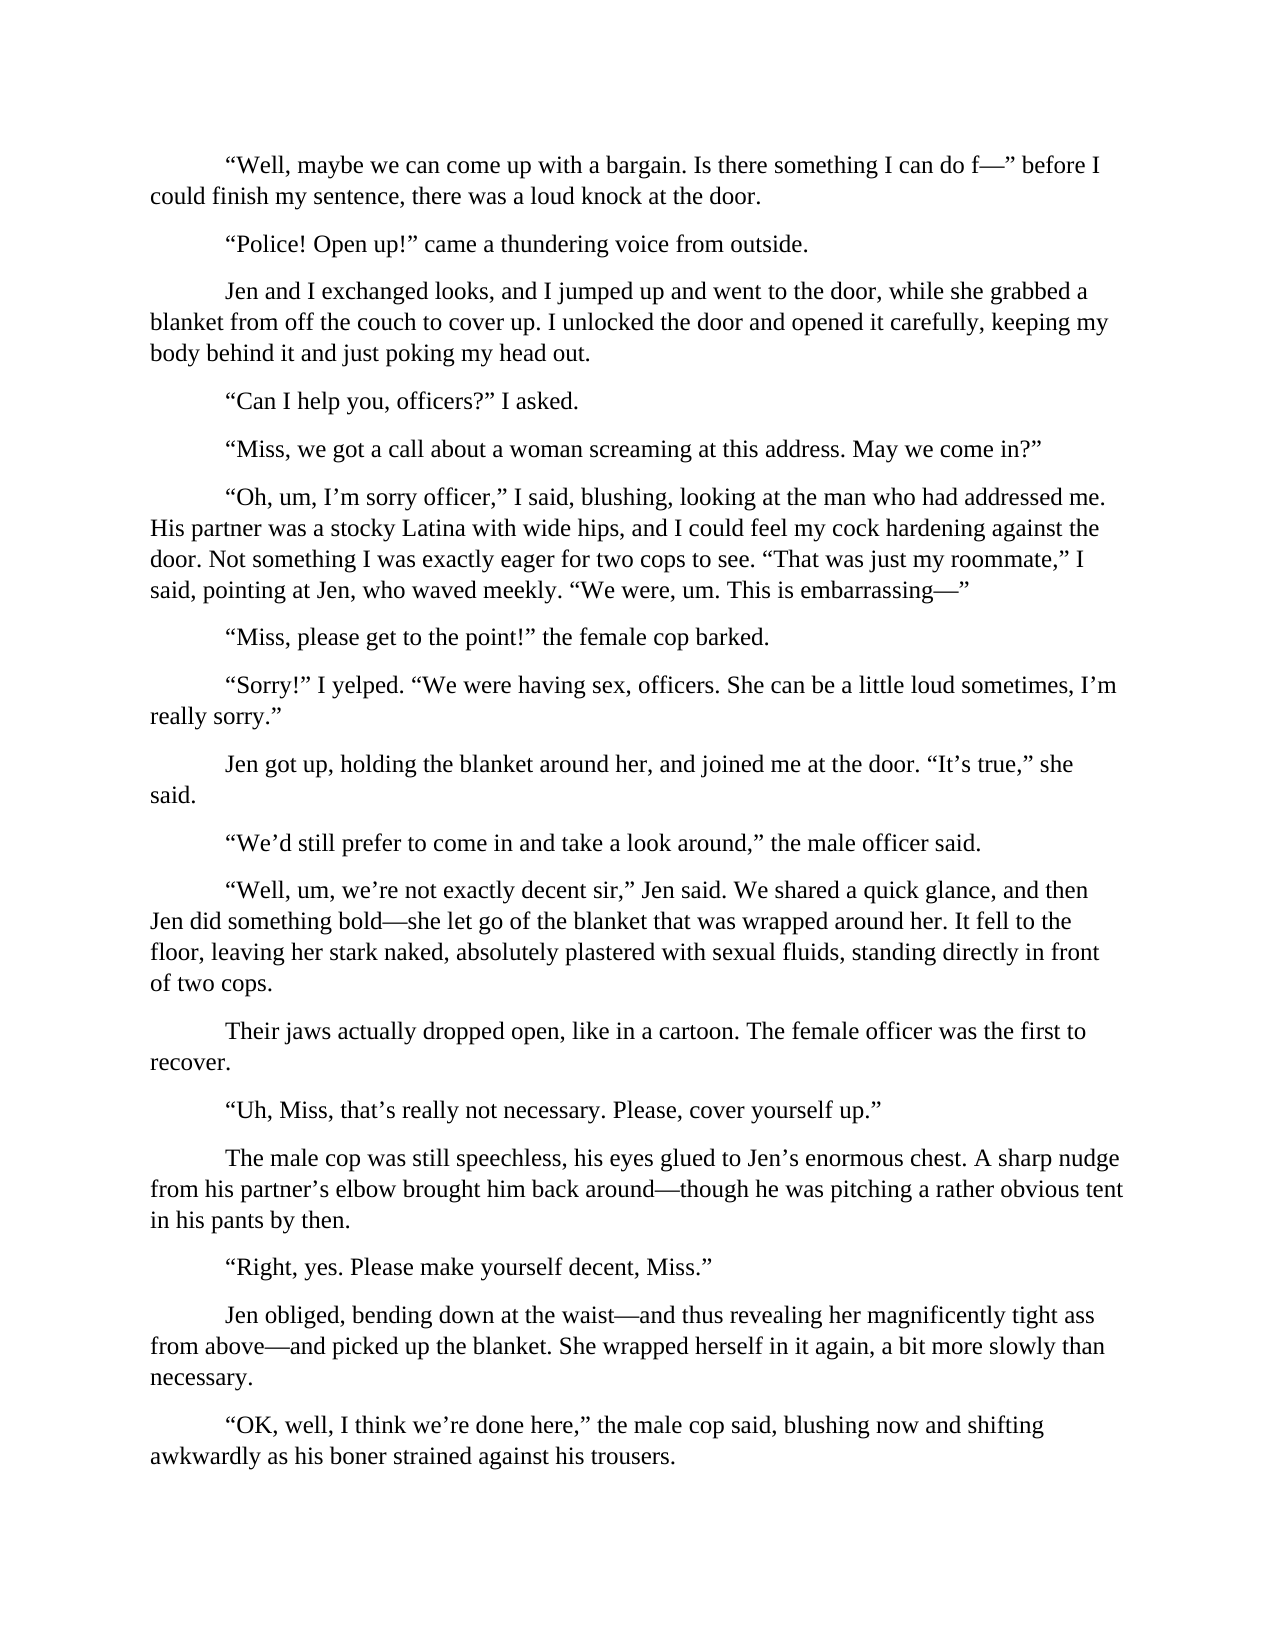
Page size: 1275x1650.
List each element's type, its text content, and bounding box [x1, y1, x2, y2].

text “Well, um, we’re not exactly decent sir,” Jen said. We shared a quick glance, and then Jen did something bold—she let go of the blanket that was wrapped around her. It fell to the floor, leaving her stark naked, absolutely plastered with sexual fluids, standing directly in front of two cops. [150, 875, 1125, 997]
text “Right, yes. Please make yourself decent, Miss.” [150, 1252, 1125, 1281]
text “Police! Open up!” came a thundering voice from outside. [150, 229, 1125, 257]
text “Uh, Miss, that’s really not necessary. Please, cover yourself up.” [150, 1095, 1125, 1124]
text Jen and I exchanged looks, and I jumped up and went to the door, while she grabbed a blanket from off the couch to cover up. I unlocked the door and opened it carefully, keeping my body behind it and just poking my head out. [150, 276, 1125, 367]
text “OK, well, I think we’re done here,” the male cop said, blushing now and shifting awkwardly as his boner strained against his trousers. [150, 1410, 1125, 1470]
text Jen obliged, bending down at the waist—and thus revealing her magnificently tight ass from above—and picked up the blanket. She wrapped herself in it again, a bit more slowly than necessary. [150, 1300, 1125, 1391]
text “Oh, um, I’m sorry officer,” I said, blushing, looking at the man who had addressed me. His partner was a stocky Latina with wide hips, and I could feel my cock hardening against the door. Not something I was exactly eager for two cops to see. “That was just my roommate,” I said, pointing at Jen, who waved meekly. “We were, um. This is embarrassing—” [150, 482, 1125, 603]
text “Miss, please get to the point!” the female cop barked. [150, 622, 1125, 651]
text “Well, maybe we can come up with a bargain. Is there something I can do f—” before I could finish my sentence, there was a loud knock at the door. [150, 150, 1125, 210]
text “Miss, we got a call about a woman screaming at this address. May we come in?” [150, 434, 1125, 463]
text “We’d still prefer to come in and take a look around,” the male officer said. [150, 828, 1125, 856]
text Jen got up, holding the blanket around her, and joined me at the door. “It’s true,” she said. [150, 749, 1125, 809]
text “Can I help you, officers?” I asked. [150, 386, 1125, 415]
text “Sorry!” I yelped. “We were having sex, officers. She can be a little loud sometimes, I’m really sorry.” [150, 670, 1125, 730]
text The male cop was still speechless, his eyes glued to Jen’s enormous chest. A sharp nudge from his partner’s elbow brought him back around—though he was pitching a rather obvious tent in his pants by then. [150, 1143, 1125, 1233]
text Their jaws actually dropped open, like in a cartoon. The female officer was the first to recover. [150, 1016, 1125, 1076]
